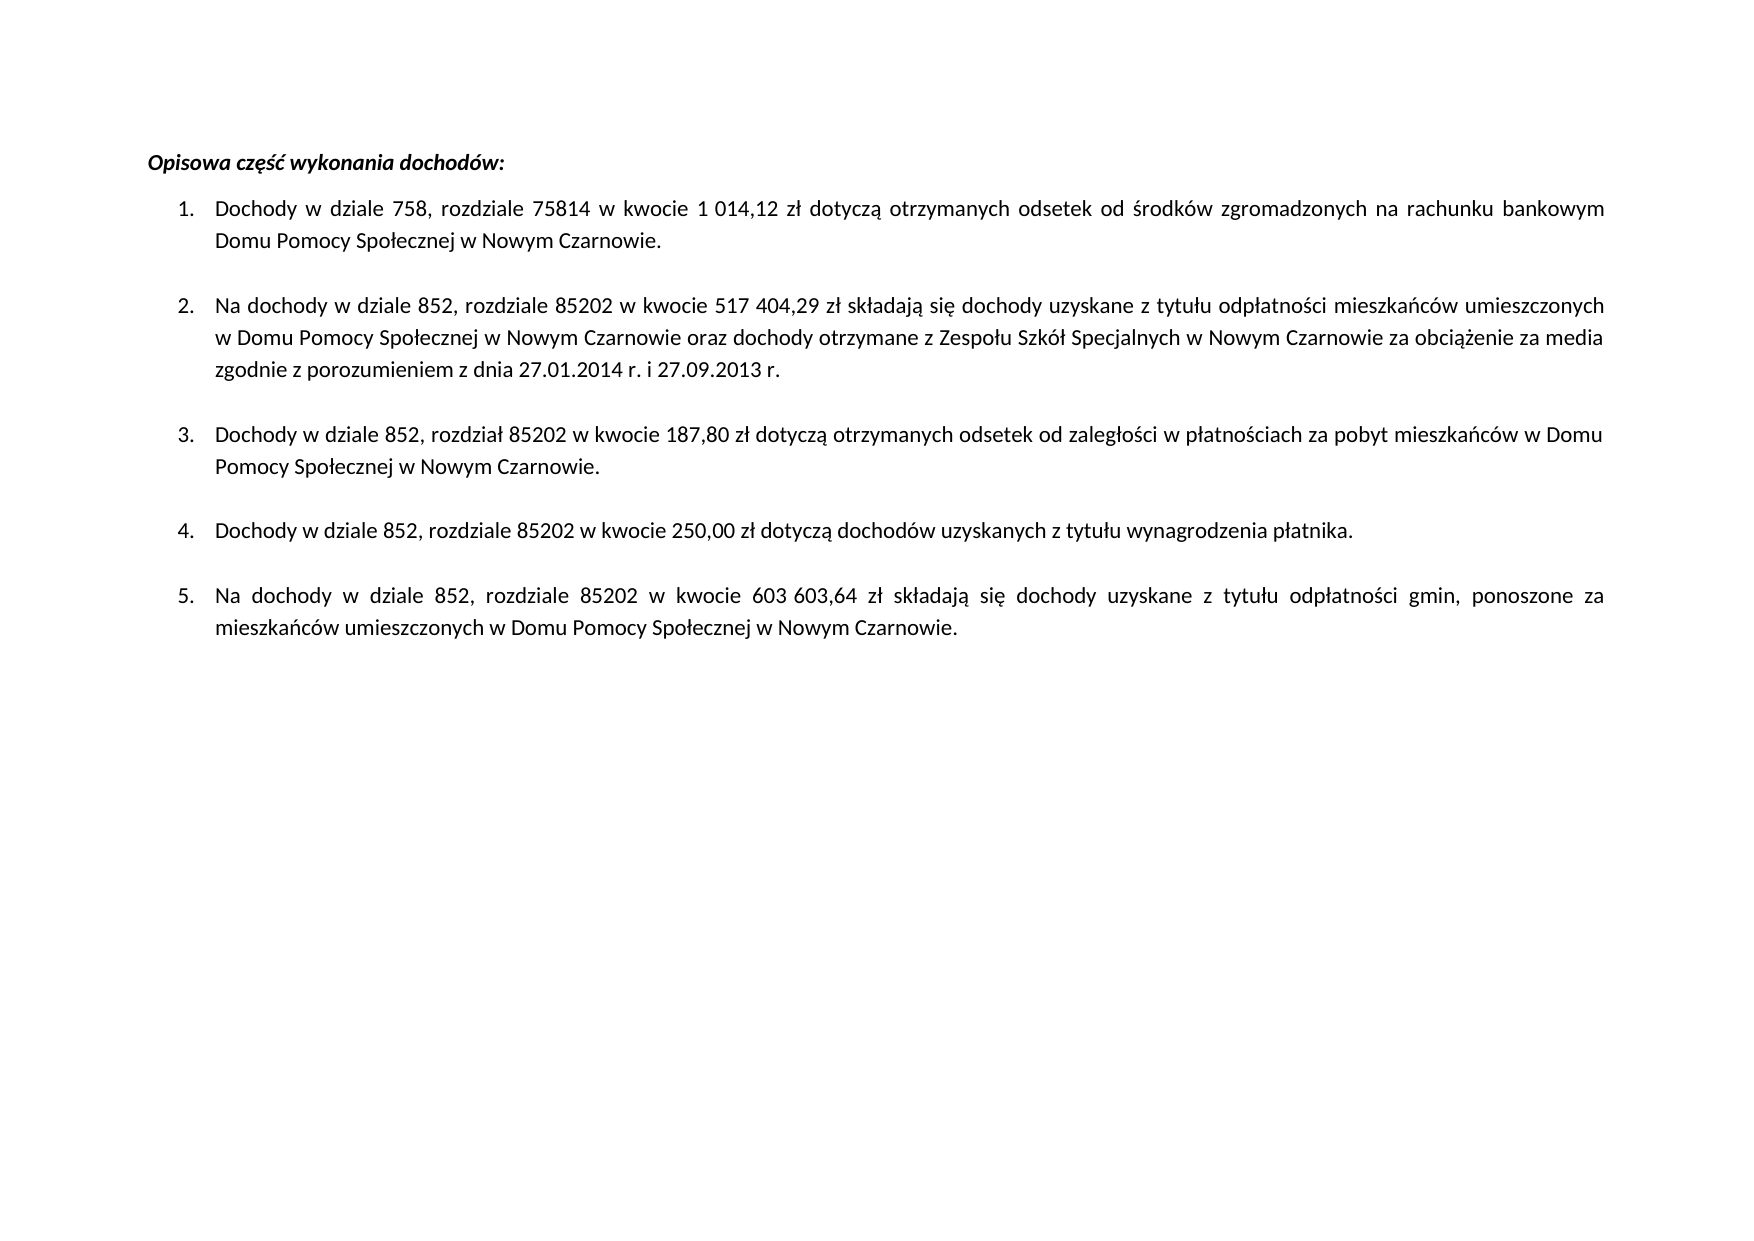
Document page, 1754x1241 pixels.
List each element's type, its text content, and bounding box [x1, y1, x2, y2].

text Opisowa część wykonania dochodów: [148, 148, 1606, 176]
list Dochody w dziale 852, rozdział 85202 w kwocie 187,80 zł dotyczą otrzymanych odsetek od zaległości w płatnościach za pobyt mieszkańców w Domu Pomocy Społecznej w Nowym Czarnowie. [177, 420, 1606, 480]
list Na dochody w dziale 852, rozdziale 85202 w kwocie 603 603,64 zł składają się dochody uzyskane z tytułu odpłatności gmin, ponoszone za mieszkańców umieszczonych w Domu Pomocy Społecznej w Nowym Czarnowie. [177, 581, 1606, 641]
list Dochody w dziale 852, rozdziale 85202 w kwocie 250,00 zł dotyczą dochodów uzyskanych z tytułu wynagrodzenia płatnika. [177, 516, 1606, 544]
list Dochody w dziale 758, rozdziale 75814 w kwocie 1 014,12 zł dotyczą otrzymanych odsetek od środków zgromadzonych na rachunku bankowym Domu Pomocy Społecznej w Nowym Czarnowie. [177, 194, 1606, 255]
list Na dochody w dziale 852, rozdziale 85202 w kwocie 517 404,29 zł składają się dochody uzyskane z tytułu odpłatności mieszkańców umieszczonych w Domu Pomocy Społecznej w Nowym Czarnowie oraz dochody otrzymane z Zespołu Szkół Specjalnych w Nowym Czarnowie za obciążenie za media zgodnie z porozumieniem z dnia 27.01.2014 r. i 27.09.2013 r. [177, 291, 1606, 383]
